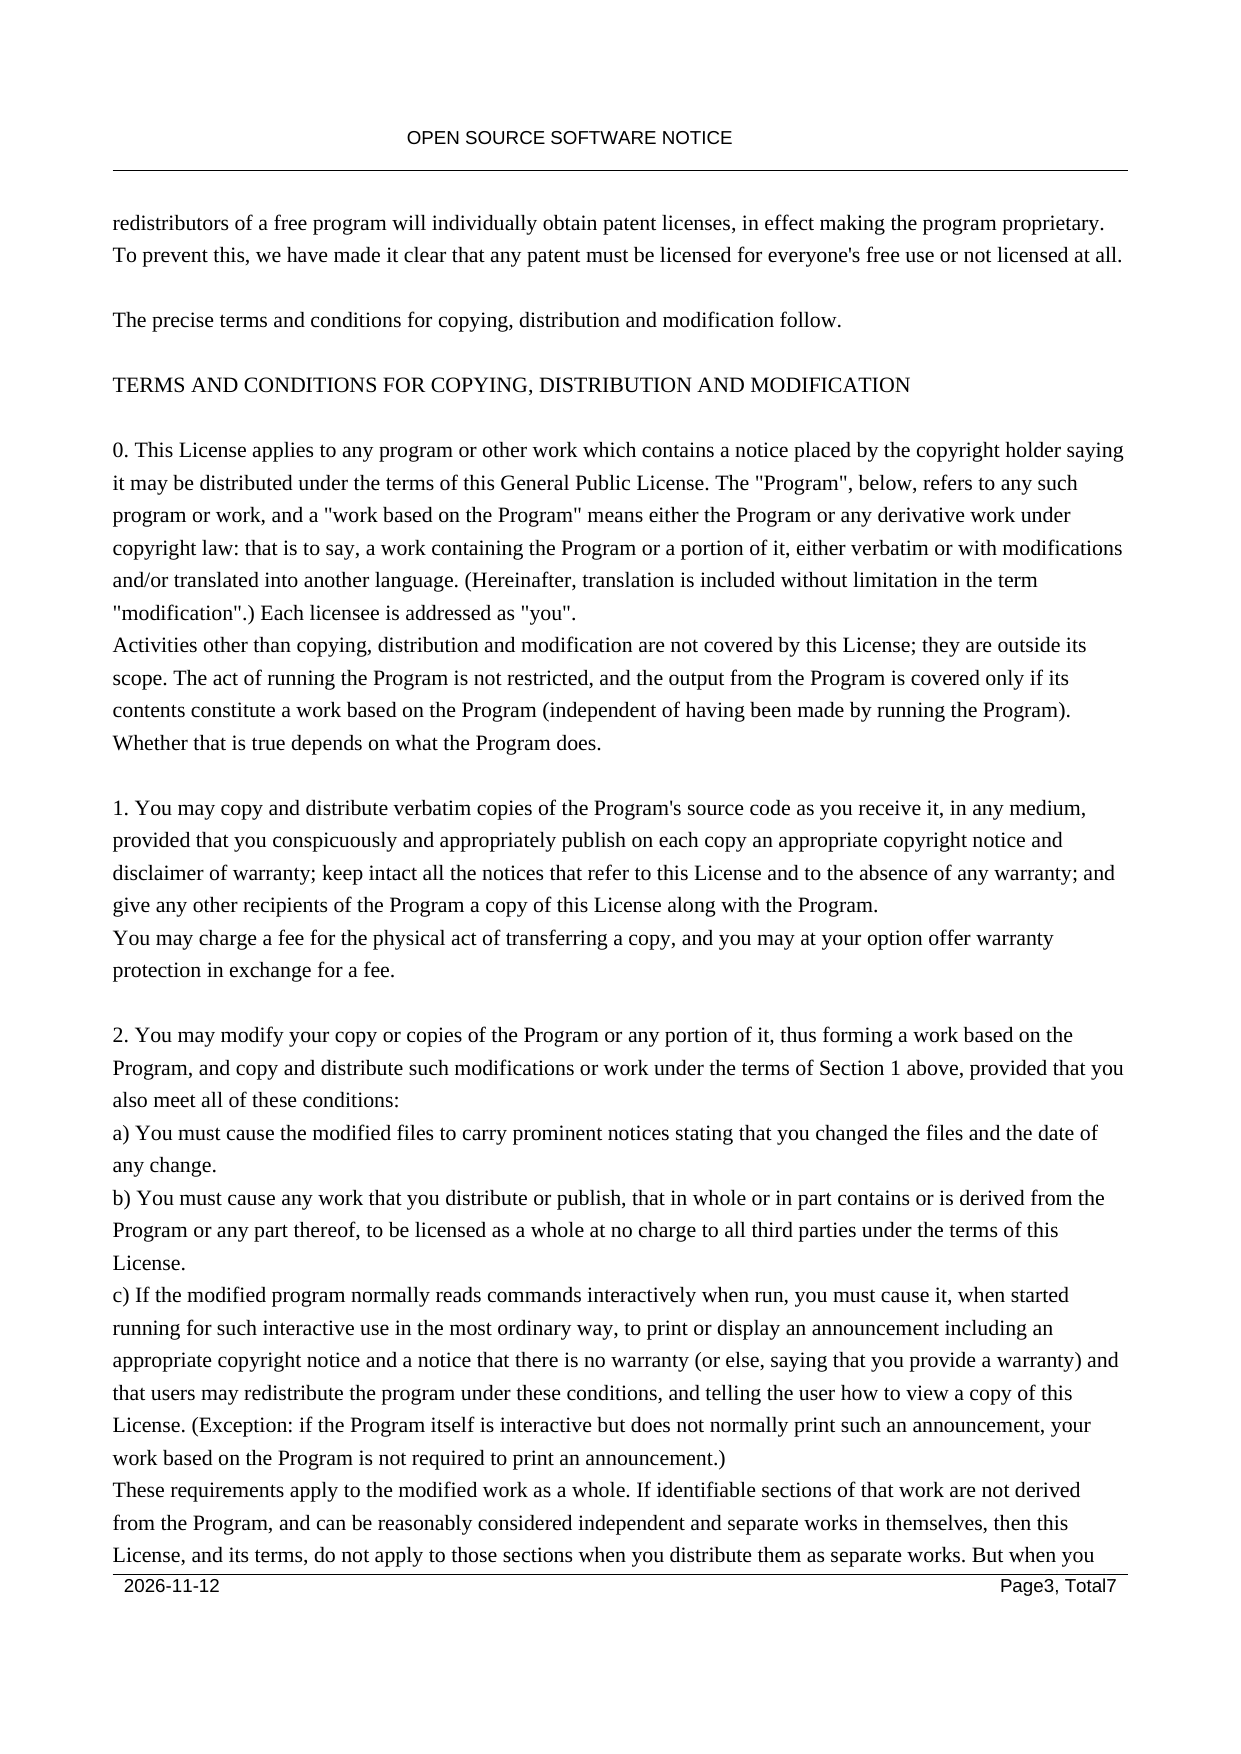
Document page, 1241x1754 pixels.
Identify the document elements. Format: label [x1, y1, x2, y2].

text [112, 206, 1128, 1571]
